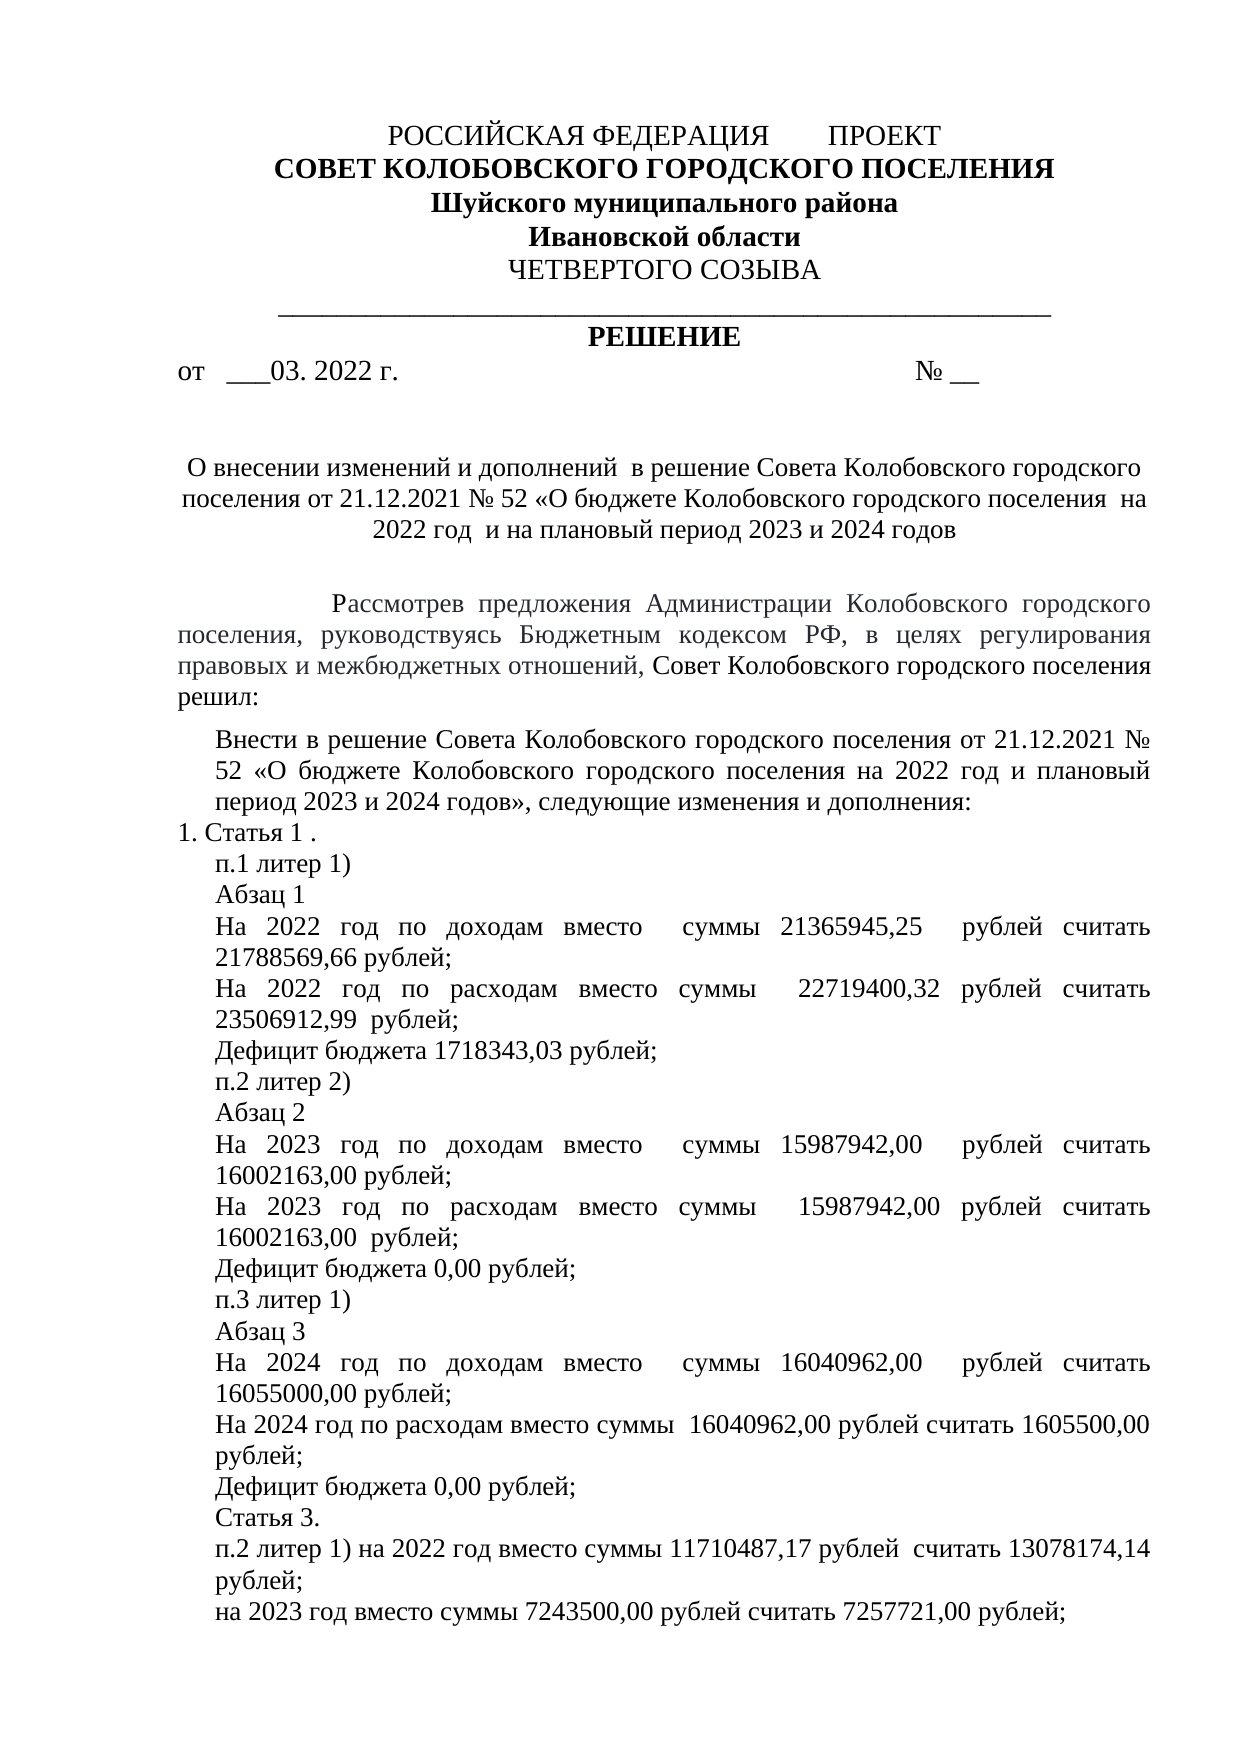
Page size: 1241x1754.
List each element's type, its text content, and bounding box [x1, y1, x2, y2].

subtitle Рассмотрев предложения Администрации Колобовского городского поселения, руководствуясь Бюджетным кодексом РФ, в целях регулирования правовых и межбюджетных отношений, Совет Колобовского городского поселения решил: [177, 587, 1152, 712]
text Абзац 1 [215, 878, 1152, 910]
text п.2 литер 1) на 2022 год вместо суммы 11710487,17 рублей считать 13078174,14 рублей; [215, 1533, 1152, 1595]
text Шуйского муниципального района [177, 185, 1152, 219]
text ЧЕТВЕРТОГО СОЗЫВА [177, 252, 1152, 286]
text На 2022 год по доходам вместо суммы 21365945,25 рублей считать 21788569,66 рублей; [215, 910, 1152, 972]
text На 2024 год по расходам вместо суммы 16040962,00 рублей считать 1605500,00 рублей; [215, 1408, 1152, 1470]
text _____________________________________________________ [177, 286, 1152, 319]
text п.2 литер 2) [215, 1065, 1152, 1097]
text На 2023 год по расходам вместо суммы 15987942,00 рублей считать 16002163,00 рублей; [215, 1190, 1152, 1252]
text от ___03. 2022 г. № __ [177, 353, 1152, 386]
text Дефицит бюджета 0,00 рублей; [215, 1470, 1152, 1501]
text СОВЕТ КОЛОБОВСКОГО ГОРОДСКОГО ПОСЕЛЕНИЯ [177, 152, 1152, 185]
text 1. Статья 1 . [177, 816, 1152, 847]
text На 2024 год по доходам вместо суммы 16040962,00 рублей считать 16055000,00 рублей; [215, 1346, 1152, 1408]
text Абзац 3 [215, 1314, 1152, 1346]
text Ивановской области [177, 219, 1152, 252]
text На 2022 год по расходам вместо суммы 22719400,32 рублей считать 23506912,99 рублей; [215, 972, 1152, 1034]
text Внести в решение Совета Колобовского городского поселения от 21.12.2021 № 52 «О бюджете Колобовского городского поселения на 2022 год и плановый период 2023 и 2024 годов», следующие изменения и дополнения: [215, 723, 1152, 816]
text п.3 литер 1) [215, 1283, 1152, 1314]
text Дефицит бюджета 0,00 рублей; [215, 1252, 1152, 1283]
text Статья 3. [215, 1501, 1152, 1533]
text Абзац 2 [215, 1097, 1152, 1128]
text На 2023 год по доходам вместо суммы 15987942,00 рублей считать 16002163,00 рублей; [215, 1128, 1152, 1190]
text на 2023 год вместо суммы 7243500,00 рублей считать 7257721,00 рублей; [215, 1595, 1152, 1626]
text РОССИЙСКАЯ ФЕДЕРАЦИЯ ПРОЕКТ [177, 118, 1152, 152]
text О внесении изменений и дополнений в решение Совета Колобовского городского поселения от 21.12.2021 № 52 «О бюджете Колобовского городского поселения на 2022 год и на плановый период 2023 и 2024 годов [177, 451, 1152, 544]
text РЕШЕНИЕ [177, 319, 1152, 353]
text п.1 литер 1) [215, 847, 1152, 878]
text Дефицит бюджета 1718343,03 рублей; [215, 1034, 1152, 1065]
